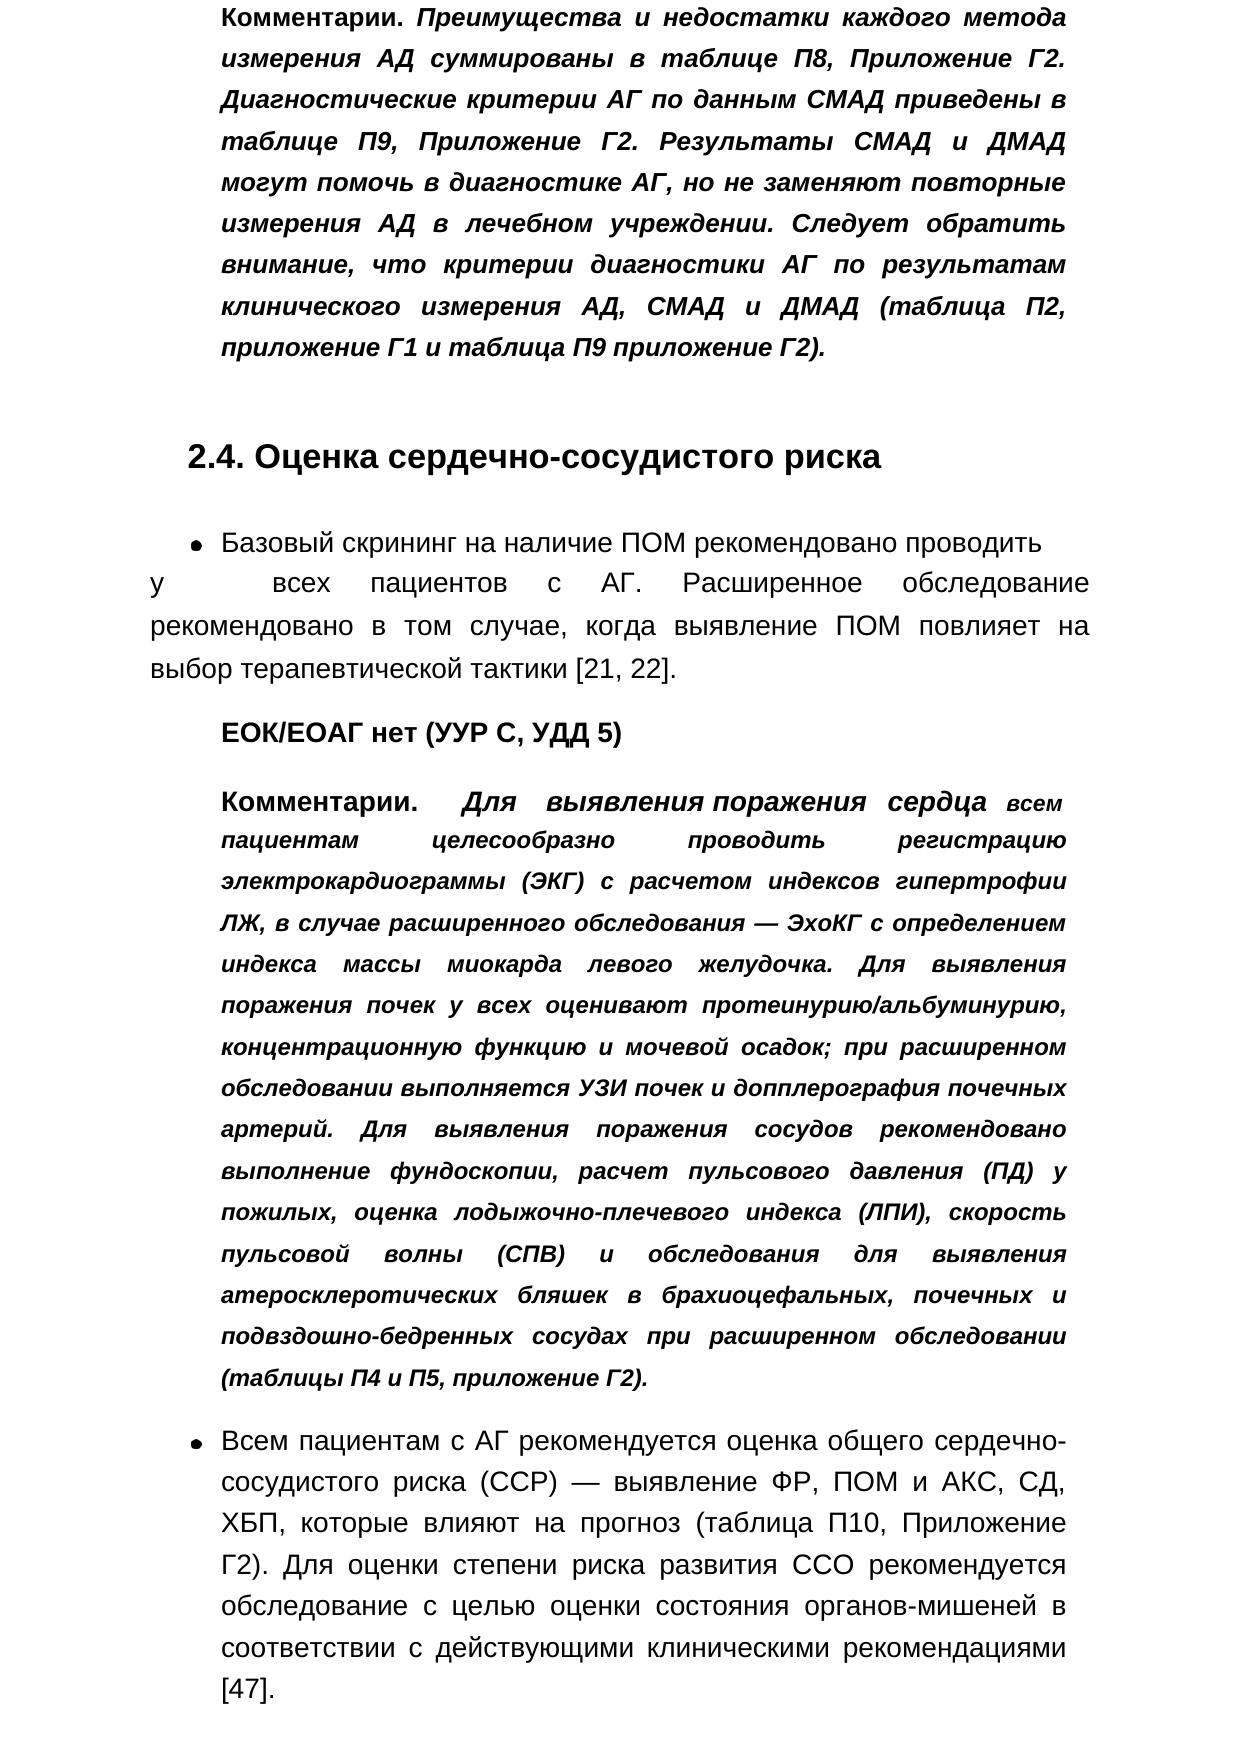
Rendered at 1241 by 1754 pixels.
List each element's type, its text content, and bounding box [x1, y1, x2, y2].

text Всем пациентам с АГ рекомендуется оценка общего сердечно-сосудистого риска (ССР) — выявление ФР, ПОМ и АКС, СД, ХБП, которые влияют на прогноз (таблица П10, Приложение Г2). Для оценки степени риска развития ССО рекомендуется обследование с целью оценки состояния органов-мишеней в соответствии с действующими клиническими рекомендациями [47]. [221, 1423, 1067, 1704]
text ЕОК/ЕОАГ нет (УУР C, УДД 5) [221, 716, 1090, 749]
text пациентам целесообразно проводить регистрацию электрокардиограммы (ЭКГ) с расчетом индексов гипертрофии ЛЖ, в случае расширенного обследования — ЭхоКГ с определением индекса массы миокарда левого желудочка. Для выявления поражения почек у всех оценивают протеинурию/альбуминурию, концентрационную функцию и мочевой осадок; при расширенном обследовании выполняется УЗИ почек и допплерография почечных артерий. Для выявления поражения сосудов рекомендовано выполнение фундоскопии, расчет пульсового давления (ПД) у пожилых, оценка лодыжочно-плечевого индекса (ЛПИ), скорость пульсовой волны (СПВ) и обследования для выявления атеросклеротических бляшек в брахиоцефальных, почечных и подвздошно-бедренных сосудах при расширенном обследовании (таблицы П4 и П5, приложение Г2). [221, 826, 1067, 1391]
text Комментарии. Для выявления поражения сердца всем [221, 785, 1090, 818]
picture [188, 1437, 203, 1451]
picture [188, 538, 203, 553]
text Базовый скрининг на наличие ПОМ рекомендовано проводить [221, 526, 1090, 558]
text Комментарии. Преимущества и недостатки каждого метода измерения АД суммированы в таблице П8, Приложение Г2. Диагностические критерии АГ по данным СМАД приведены в таблице П9, Приложение Г2. Результаты СМАД и ДМАД могут помочь в диагностике АГ, но не заменяют повторные измерения АД в лечебном учреждении. Следует обратить внимание, что критерии диагностики АГ по результатам клинического измерения АД, СМАД и ДМАД (таблица П2, приложение Г1 и таблица П9 приложение Г2). [221, 2, 1067, 362]
text 2.4. Оценка сердечно-сосудистого риска [187, 436, 1090, 476]
list всех пациентов с АГ. Расширенное обследование рекомендовано в том случае, когда выявление ПОМ повлияет на выбор терапевтической тактики [21, 22]. [150, 566, 1090, 684]
